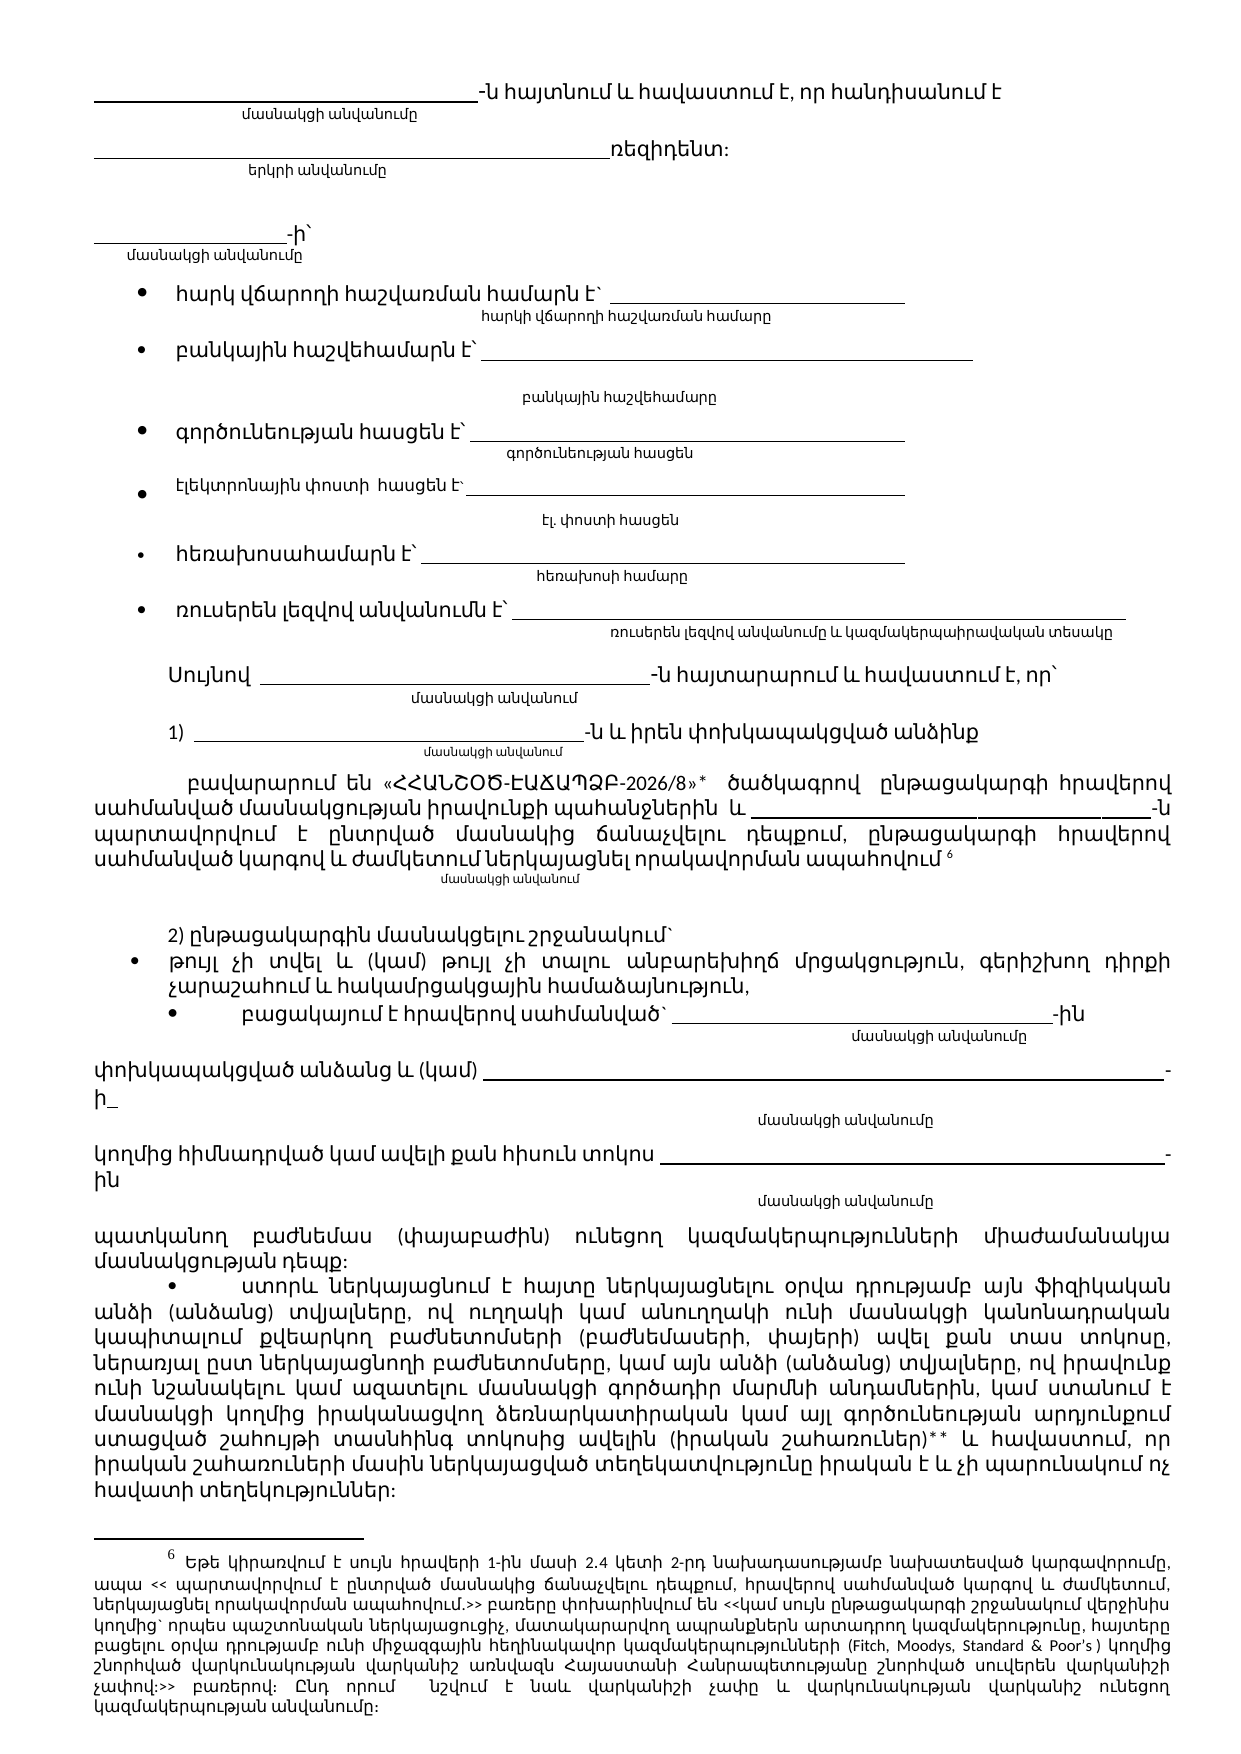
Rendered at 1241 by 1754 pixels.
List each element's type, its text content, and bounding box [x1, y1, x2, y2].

text բավարարում են «ՀՀԱՆՇՕԾ-ԷԱՃԱՊՁԲ-2026/8»* ծածկագրով ընթացակարգի հրավերով սահմանված մասնակցության իրավունքի պահանջներին և -ն պարտավորվում է ընտրված մասնակից ճանաչվելու դեպքում, ընթացակարգի հրավերով սահմանված կարգով և ժամկետում ներկայացնել որակավորման ապահովում [94, 770, 1171, 872]
text մասնակցի անվանում [94, 689, 1171, 719]
text գործունեության հասցեն [94, 445, 1171, 475]
list թույլ չի տվել և (կամ) թույլ չի տալու անբարեխիղճ մրցակցություն, գերիշխող դիրքի չարաշահում և հակամրցակցային համաձայնություն, [131, 948, 1171, 999]
text մասնակցի անվանումը [94, 246, 1171, 277]
list հեռախոսահամարն է՝ [138, 541, 1171, 567]
text -ն հայտնում և հավաստում է, որ հանդիսանում է [94, 75, 1171, 106]
text մասնակցի անվանում [94, 872, 1171, 897]
text հարկի վճարողի հաշվառման համարը [94, 307, 1171, 338]
text բանկային հաշվեհամարը [94, 388, 1171, 419]
text փոխկապակցված անձանց և (կամ) -ի [94, 1057, 1171, 1111]
text հեռախոսի համարը [462, 567, 1171, 597]
text պատկանող բաժնեմաս (փայաբաժին) ունեցող կազմակերպությունների միաժամանակյա մասնակցության դեպք: [94, 1223, 1171, 1274]
text Սույնով -ն հայտարարում և հավաստում է, որ՝ [94, 658, 1171, 689]
text 2) ընթացակարգին մասնակցելու շրջանակում` [94, 923, 1171, 948]
list ռուսերեն լեզվով անվանումն է՝ [138, 597, 1171, 623]
text 1) -ն և իրեն փոխկապակցված անձինք [94, 719, 1171, 745]
text կողմից հիմնադրված կամ ավելի քան հիսուն տոկոս -ին [94, 1141, 1171, 1192]
text մասնակցի անվանումը [94, 106, 1171, 136]
list էլեկտրոնային փոստի հասցեն է՝ [138, 475, 1171, 511]
text մասնակցի անվանում [94, 745, 1171, 770]
text մասնակցի անվանումը [94, 1027, 1171, 1057]
list հարկ վճարողի հաշվառման համարն է` [138, 277, 1171, 307]
list բացակայում է հրավերով սահմանված` -ին [94, 999, 1171, 1027]
text մասնակցի անվանումը [94, 1111, 1171, 1141]
text մասնակցի անվանումը [94, 1192, 1171, 1223]
text երկրի անվանումը [94, 161, 1171, 192]
text էլ. փոստի հասցեն [94, 511, 1171, 541]
text ռուսերեն լեզվով անվանումը և կազմակերպաիրավական տեսակը [536, 623, 1171, 653]
list բանկային հաշվեհամարն է՝ [138, 338, 1171, 388]
list ստորև ներկայացնում է հայտը ներկայացնելու օրվա դրությամբ այն ֆիզիկական անձի (անձանց) տվյալները, ով ուղղակի կամ անուղղակի ունի մասնակցի կանոնադրական կապիտալում քվեարկող բաժնետոմսերի (բաժնեմասերի, փայերի) ավել քան տաս տոկոսը, ներառյալ ըստ ներկայացնողի բաժնետոմսերը, կամ այն անձի (անձանց) տվյալները, ով իրավունք ունի նշանակելու կամ ազատելու մասնակցի գործադիր մարմնի անդամներին, կամ ստանում է մասնակցի կողմից իրականացվող ձեռնարկատիրական կամ այլ գործունեության արդյունքում ստացված շահույթի տասնհինգ տոկոսից ավելին (իրական շահառուներ)** և հավաստում, որ իրական շահառուների մասին ներկայացված տեղեկատվությունը իրական է և չի պարունակում ոչ հավատի տեղեկություններ: [94, 1274, 1171, 1502]
list գործունեության հասցեն է՝ [138, 419, 1171, 445]
text -ի՝ [94, 221, 1171, 246]
text ռեզիդենտ: [94, 136, 1171, 161]
